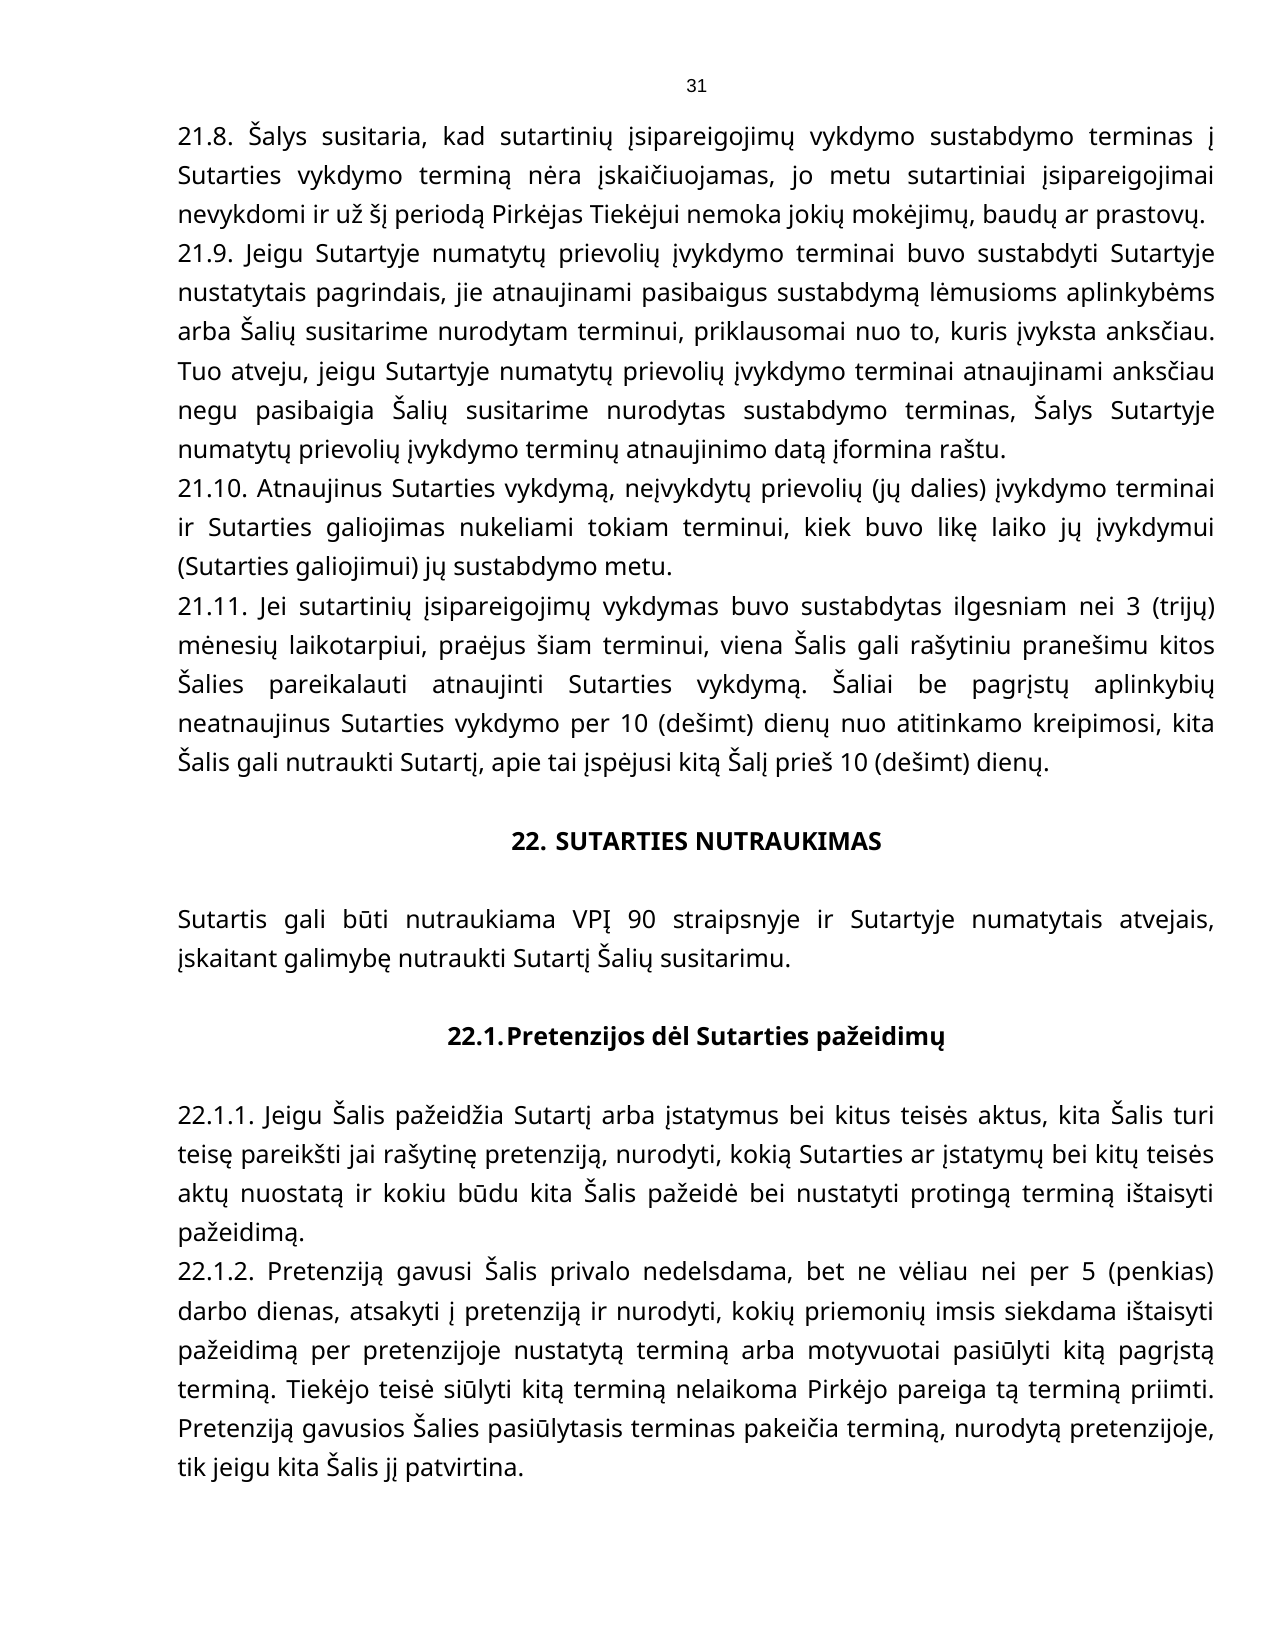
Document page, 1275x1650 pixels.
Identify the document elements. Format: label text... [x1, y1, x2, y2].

text 22.1. Pretenzijos dėl Sutarties pažeidimų [177, 1019, 1216, 1053]
text 21.10. Atnaujinus Sutarties vykdymą, neįvykdytų prievolių (jų dalies) įvykdymo terminai ir Sutarties galiojimas nukeliami tokiam terminui, kiek buvo likę laiko jų įvykdymui (Sutarties galiojimui) jų sustabdymo metu. [177, 471, 1216, 583]
text Sutartis gali būti nutraukiama VPĮ 90 straipsnyje ir Sutartyje numatytais atvejais, įskaitant galimybę nutraukti Sutartį Šalių susitarimu. [177, 901, 1216, 975]
text 21.11. Jei sutartinių įsipareigojimų vykdymas buvo sustabdytas ilgesniam nei 3 (trijų) mėnesių laikotarpiui, praėjus šiam terminui, viena Šalis gali rašytiniu pranešimu kitos Šalies pareikalauti atnaujinti Sutarties vykdymą. Šaliai be pagrįstų aplinkybių neatnaujinus Sutarties vykdymo per 10 (dešimt) dienų nuo atitinkamo kreipimosi, kita Šalis gali nutraukti Sutartį, apie tai įspėjusi kitą Šalį prieš 10 (dešimt) dienų. [177, 588, 1216, 779]
text 22. Sutarties nutraukimas [177, 823, 1216, 857]
text 22.1.2. Pretenziją gavusi Šalis privalo nedelsdama, bet ne vėliau nei per 5 (penkias) darbo dienas, atsakyti į pretenziją ir nurodyti, kokių priemonių imsis siekdama ištaisyti pažeidimą per pretenzijoje nustatytą terminą arba motyvuotai pasiūlyti kitą pagrįstą terminą. Tiekėjo teisė siūlyti kitą terminą nelaikoma Pirkėjo pareiga tą terminą priimti. Pretenziją gavusios Šalies pasiūlytasis terminas pakeičia terminą, nurodytą pretenzijoje, tik jeigu kita Šalis jį patvirtina. [177, 1254, 1216, 1484]
text 22.1.1. Jeigu Šalis pažeidžia Sutartį arba įstatymus bei kitus teisės aktus, kita Šalis turi teisę pareikšti jai rašytinę pretenziją, nurodyti, kokią Sutarties ar įstatymų bei kitų teisės aktų nuostatą ir kokiu būdu kita Šalis pažeidė bei nustatyti protingą terminą ištaisyti pažeidimą. [177, 1097, 1216, 1249]
text 21.8. Šalys susitaria, kad sutartinių įsipareigojimų vykdymo sustabdymo terminas į Sutarties vykdymo terminą nėra įskaičiuojamas, jo metu sutartiniai įsipareigojimai nevykdomi ir už šį periodą Pirkėjas Tiekėjui nemoka jokių mokėjimų, baudų ar prastovų. [177, 118, 1216, 231]
text 21.9. Jeigu Sutartyje numatytų prievolių įvykdymo terminai buvo sustabdyti Sutartyje nustatytais pagrindais, jie atnaujinami pasibaigus sustabdymą lėmusioms aplinkybėms arba Šalių susitarime nurodytam terminui, priklausomai nuo to, kuris įvyksta anksčiau. Tuo atveju, jeigu Sutartyje numatytų prievolių įvykdymo terminai atnaujinami anksčiau negu pasibaigia Šalių susitarime nurodytas sustabdymo terminas, Šalys Sutartyje numatytų prievolių įvykdymo terminų atnaujinimo datą įformina raštu. [177, 236, 1216, 466]
